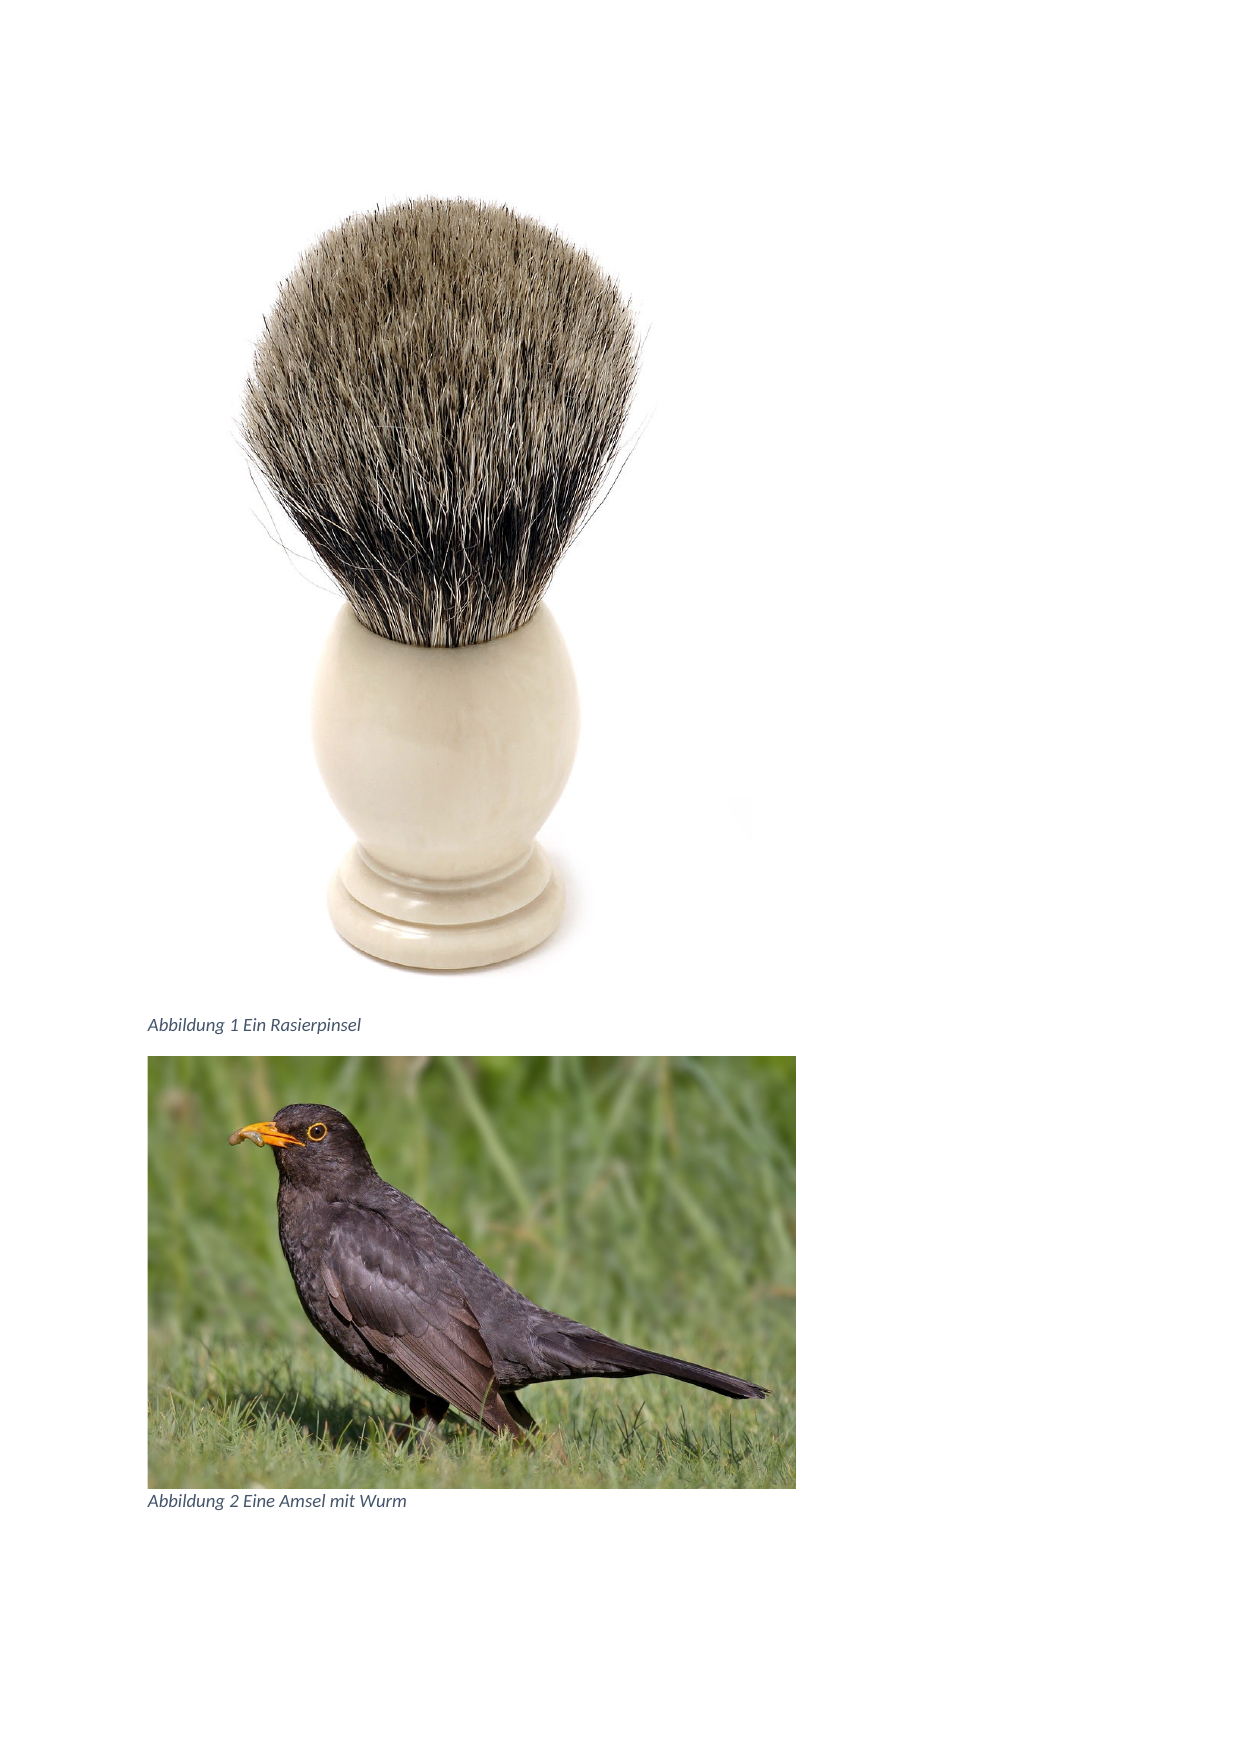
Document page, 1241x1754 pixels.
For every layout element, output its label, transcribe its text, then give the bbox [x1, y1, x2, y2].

picture [147, 147, 754, 1013]
picture [147, 1056, 796, 1489]
text Abbildung 1 Ein Rasierpinsel [148, 1013, 1093, 1036]
text Abbildung 2 Eine Amsel mit Wurm [148, 1489, 1093, 1512]
